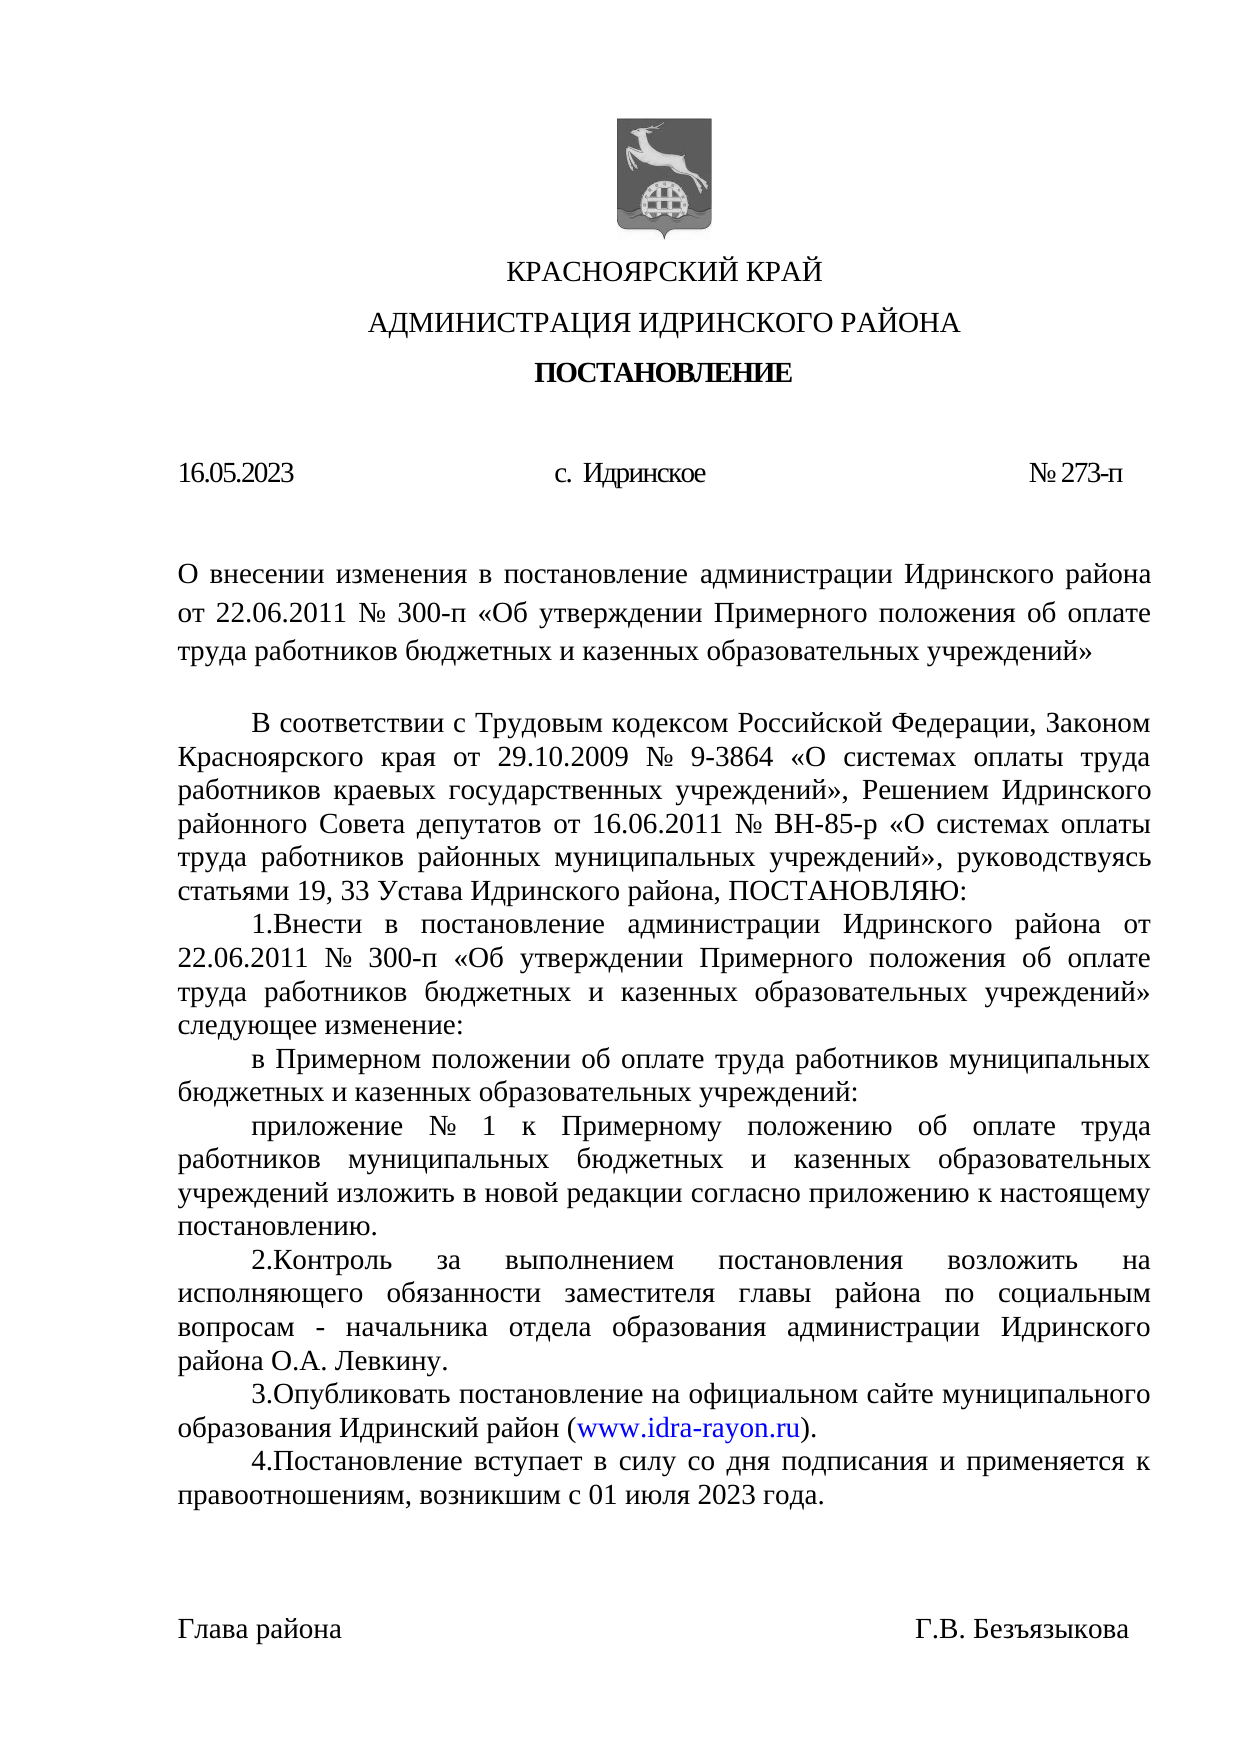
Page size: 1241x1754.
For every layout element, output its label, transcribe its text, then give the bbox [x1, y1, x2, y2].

text 3.Опубликовать постановление на официальном сайте муниципального образования Идринский район (www.idra-rayon.ru). [177, 1376, 1152, 1443]
text КРАСНОЯРСКИЙ КРАЙ [177, 254, 1152, 288]
text приложение № 1 к Примерному положению об оплате труда работников муниципальных бюджетных и казенных образовательных учреждений изложить в новой редакции согласно приложению к настоящему постановлению. [177, 1108, 1152, 1242]
text в Примерном положении об оплате труда работников муниципальных бюджетных и казенных образовательных учреждений: [177, 1041, 1152, 1108]
text 4.Постановление вступает в силу со дня подписания и применяется к правоотношениям, возникшим с 01 июля 2023 года. [177, 1443, 1152, 1510]
text Глава района Г.В. Безъязыкова [177, 1611, 1152, 1644]
text 1.Внести в постановление администрации Идринского района от 22.06.2011 № 300-п «Об утверждении Примерного положения об оплате труда работников бюджетных и казенных образовательных учреждений» следующее изменение: [177, 907, 1152, 1041]
text В соответствии с Трудовым кодексом Российской Федерации, Законом Красноярского края от 29.10.2009 № 9-3864 «О системах оплаты труда работников краевых государственных учреждений», Решением Идринского районного Совета депутатов от 16.06.2011 № ВН-85-р «О системах оплаты труда работников районных муниципальных учреждений», руководствуясь статьями 19, 33 Устава Идринского района, ПОСТАНОВЛЯЮ: [177, 705, 1152, 907]
text АДМИНИСТРАЦИЯ ИДРИНСКОГО РАЙОНА [177, 305, 1152, 338]
text 2.Контроль за выполнением постановления возложить на исполняющего обязанности заместителя главы района по социальным вопросам - начальника отдела образования администрации Идринского района О.А. Левкину. [177, 1242, 1152, 1376]
text 16.05.2023 с. Идринское № 273-п [177, 456, 1152, 489]
text ПОСТАНОВЛЕНИЕ [177, 355, 1152, 388]
table_header О внесении изменения в постановление администрации Идринского района от 22.06.2011 № 300-п «Об утверждении Примерного положения об оплате труда работников бюджетных и казенных образовательных учреждений» [166, 556, 1163, 705]
